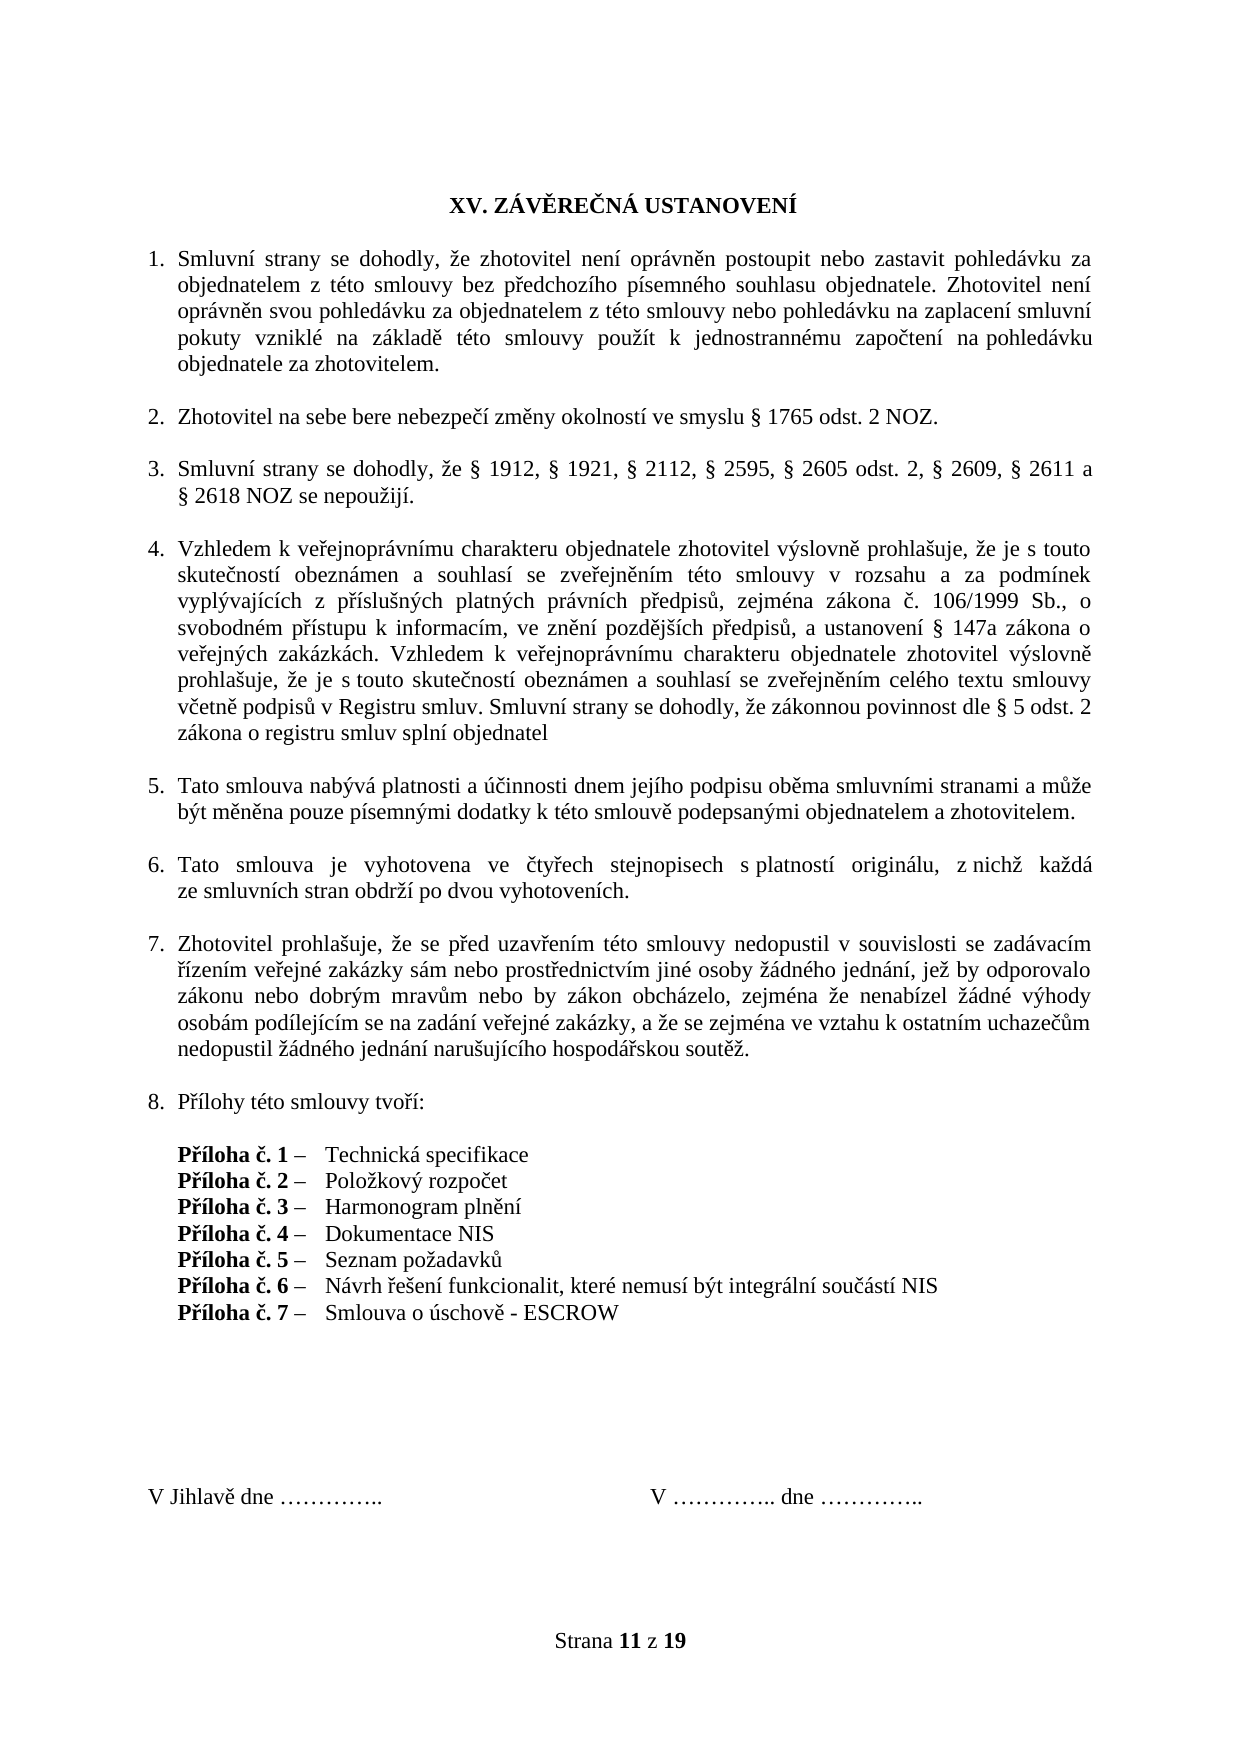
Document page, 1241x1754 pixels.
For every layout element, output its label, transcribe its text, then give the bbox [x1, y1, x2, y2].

list Zhotovitel prohlašuje, že se před uzavřením této smlouvy nedopustil v souvislosti se zadávacím řízením veřejné zakázky sám nebo prostřednictvím jiné osoby žádného jednání, jež by odporovalo zákonu nebo dobrým mravům nebo by zákon obcházelo, zejména že nenabízel žádné výhody osobám podílejícím se na zadání veřejné zakázky, a že se zejména ve vztahu k ostatním uchazečům nedopustil žádného jednání narušujícího hospodářskou soutěž. [148, 930, 1093, 1062]
list Přílohy této smlouvy tvoří: [148, 1088, 1093, 1114]
list Tato smlouva nabývá platnosti a účinnosti dnem jejího podpisu oběma smluvními stranami a může být měněna pouze písemnými dodatky k této smlouvě podepsanými objednatelem a zhotovitelem. [148, 772, 1093, 824]
text V Jihlavě dne ………….. V ………….. dne ………….. [148, 1483, 1093, 1510]
text Příloha č. 4 – Dokumentace NIS [177, 1220, 1093, 1246]
text Příloha č. 3 – Harmonogram plnění [177, 1193, 1093, 1220]
list Zhotovitel na sebe bere nebezpečí změny okolností ve smyslu § 1765 odst. 2 NOZ. [148, 403, 1093, 429]
list Smluvní strany se dohodly, že § 1912, § 1921, § 2112, § 2595, § 2605 odst. 2, § 2609, § 2611 a § 2618 NOZ se nepoužijí. [148, 456, 1093, 508]
list Smluvní strany se dohodly, že zhotovitel není oprávněn postoupit nebo zastavit pohledávku za objednatelem z této smlouvy bez předchozího písemného souhlasu objednatele. Zhotovitel není oprávněn svou pohledávku za objednatelem z této smlouvy nebo pohledávku na zaplacení smluvní pokuty vzniklé na základě této smlouvy použít k jednostrannému započtení na pohledávku objednatele za zhotovitelem. [148, 245, 1093, 376]
list Tato smlouva je vyhotovena ve čtyřech stejnopisech s platností originálu, z nichž každá ze smluvních stran obdrží po dvou vyhotoveních. [148, 851, 1093, 903]
text Příloha č. 1 – Technická specifikace [177, 1141, 1093, 1167]
text Příloha č. 5 – Seznam požadavků [177, 1246, 1093, 1272]
text Příloha č. 2 – Položkový rozpočet [177, 1167, 1093, 1193]
list XV. ZÁVĚREČNÁ USTANOVENÍ [148, 192, 1093, 218]
list Vzhledem k veřejnoprávnímu charakteru objednatele zhotovitel výslovně prohlašuje, že je s touto skutečností obeznámen a souhlasí se zveřejněním této smlouvy v rozsahu a za podmínek vyplývajících z příslušných platných právních předpisů, zejména zákona č. 106/1999 Sb., o svobodném přístupu k informacím, ve znění pozdějších předpisů, a ustanovení § 147a zákona o veřejných zakázkách. Vzhledem k veřejnoprávnímu charakteru objednatele zhotovitel výslovně prohlašuje, že je s touto skutečností obeznámen a souhlasí se zveřejněním celého textu smlouvy včetně podpisů v Registru smluv. Smluvní strany se dohodly, že zákonnou povinnost dle § 5 odst. 2 zákona o registru smluv splní objednatel [148, 534, 1093, 745]
text Příloha č. 6 – Návrh řešení funkcionalit, které nemusí být integrální součástí NIS [177, 1272, 1093, 1299]
text Příloha č. 7 – Smlouva o úschově - ESCROW [177, 1299, 1093, 1325]
